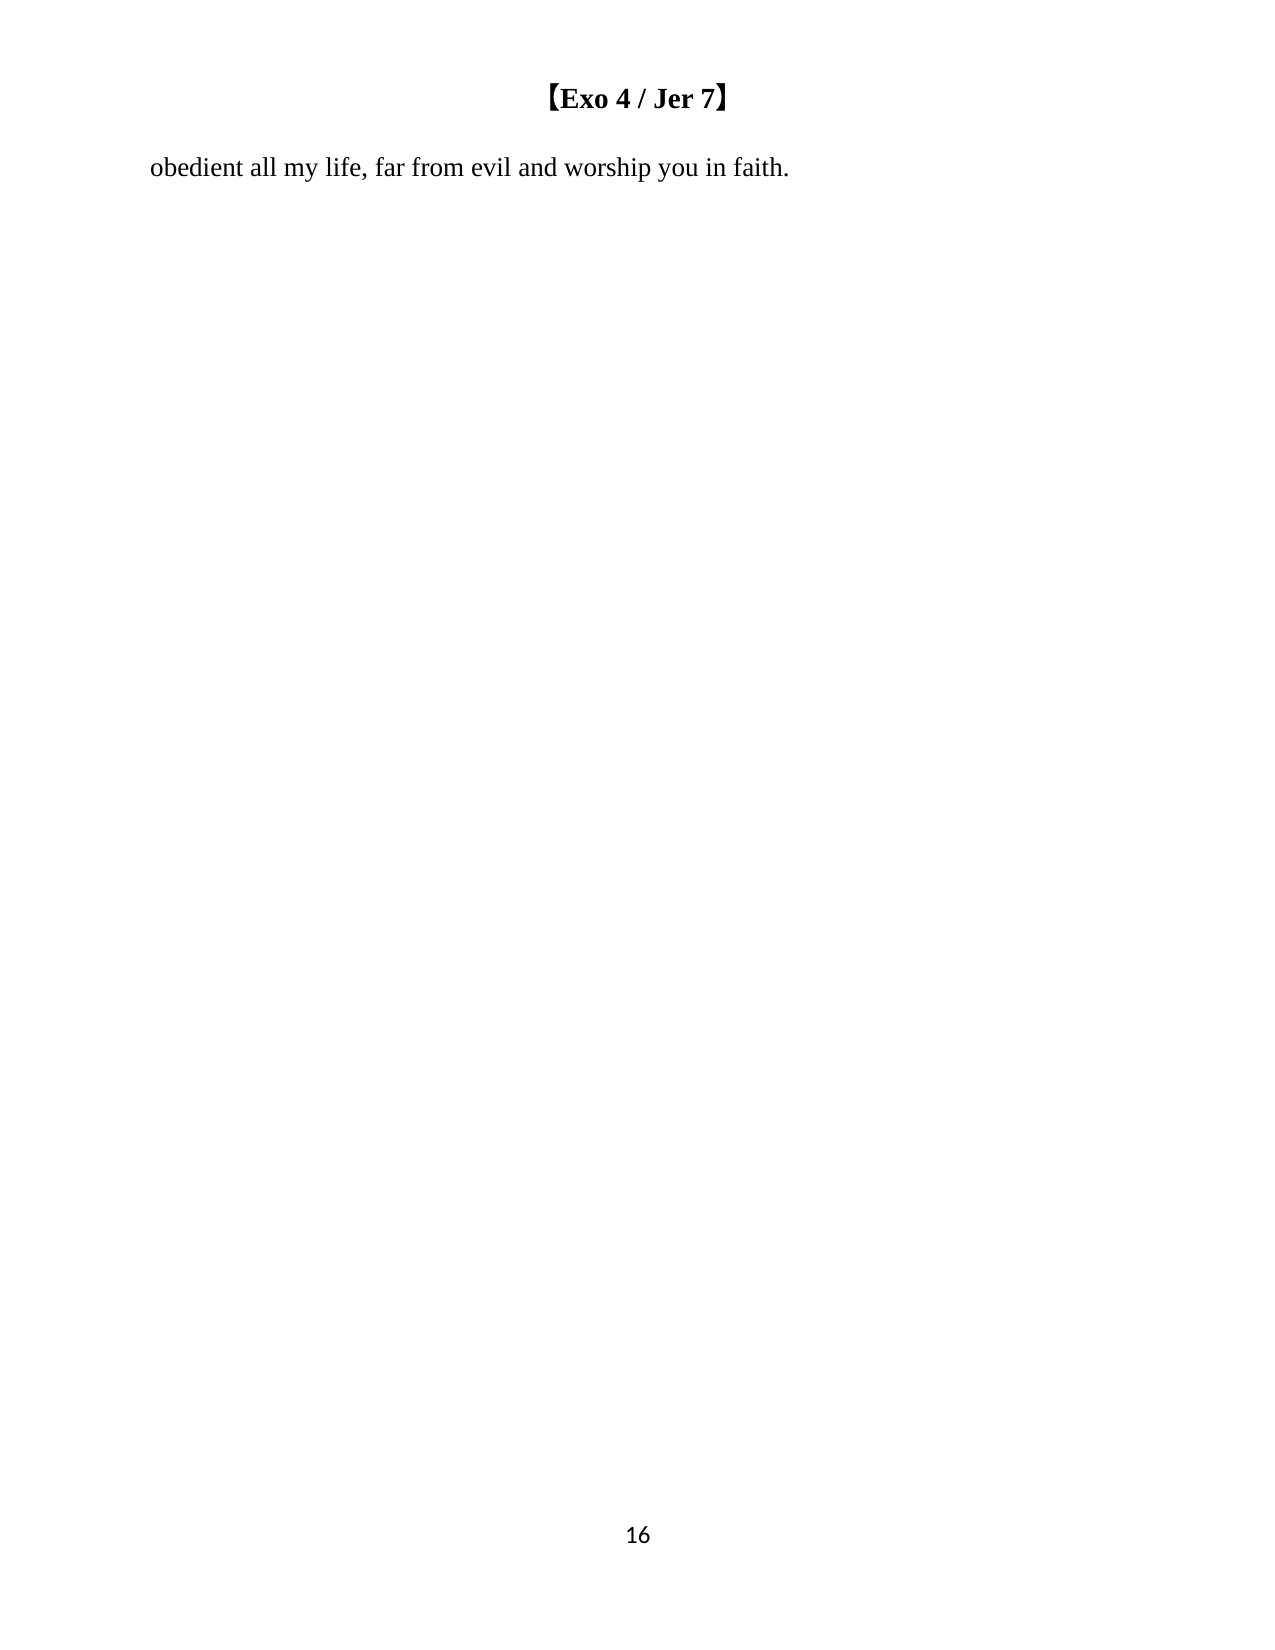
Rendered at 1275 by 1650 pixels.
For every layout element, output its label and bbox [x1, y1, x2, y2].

list [150, 151, 1125, 182]
